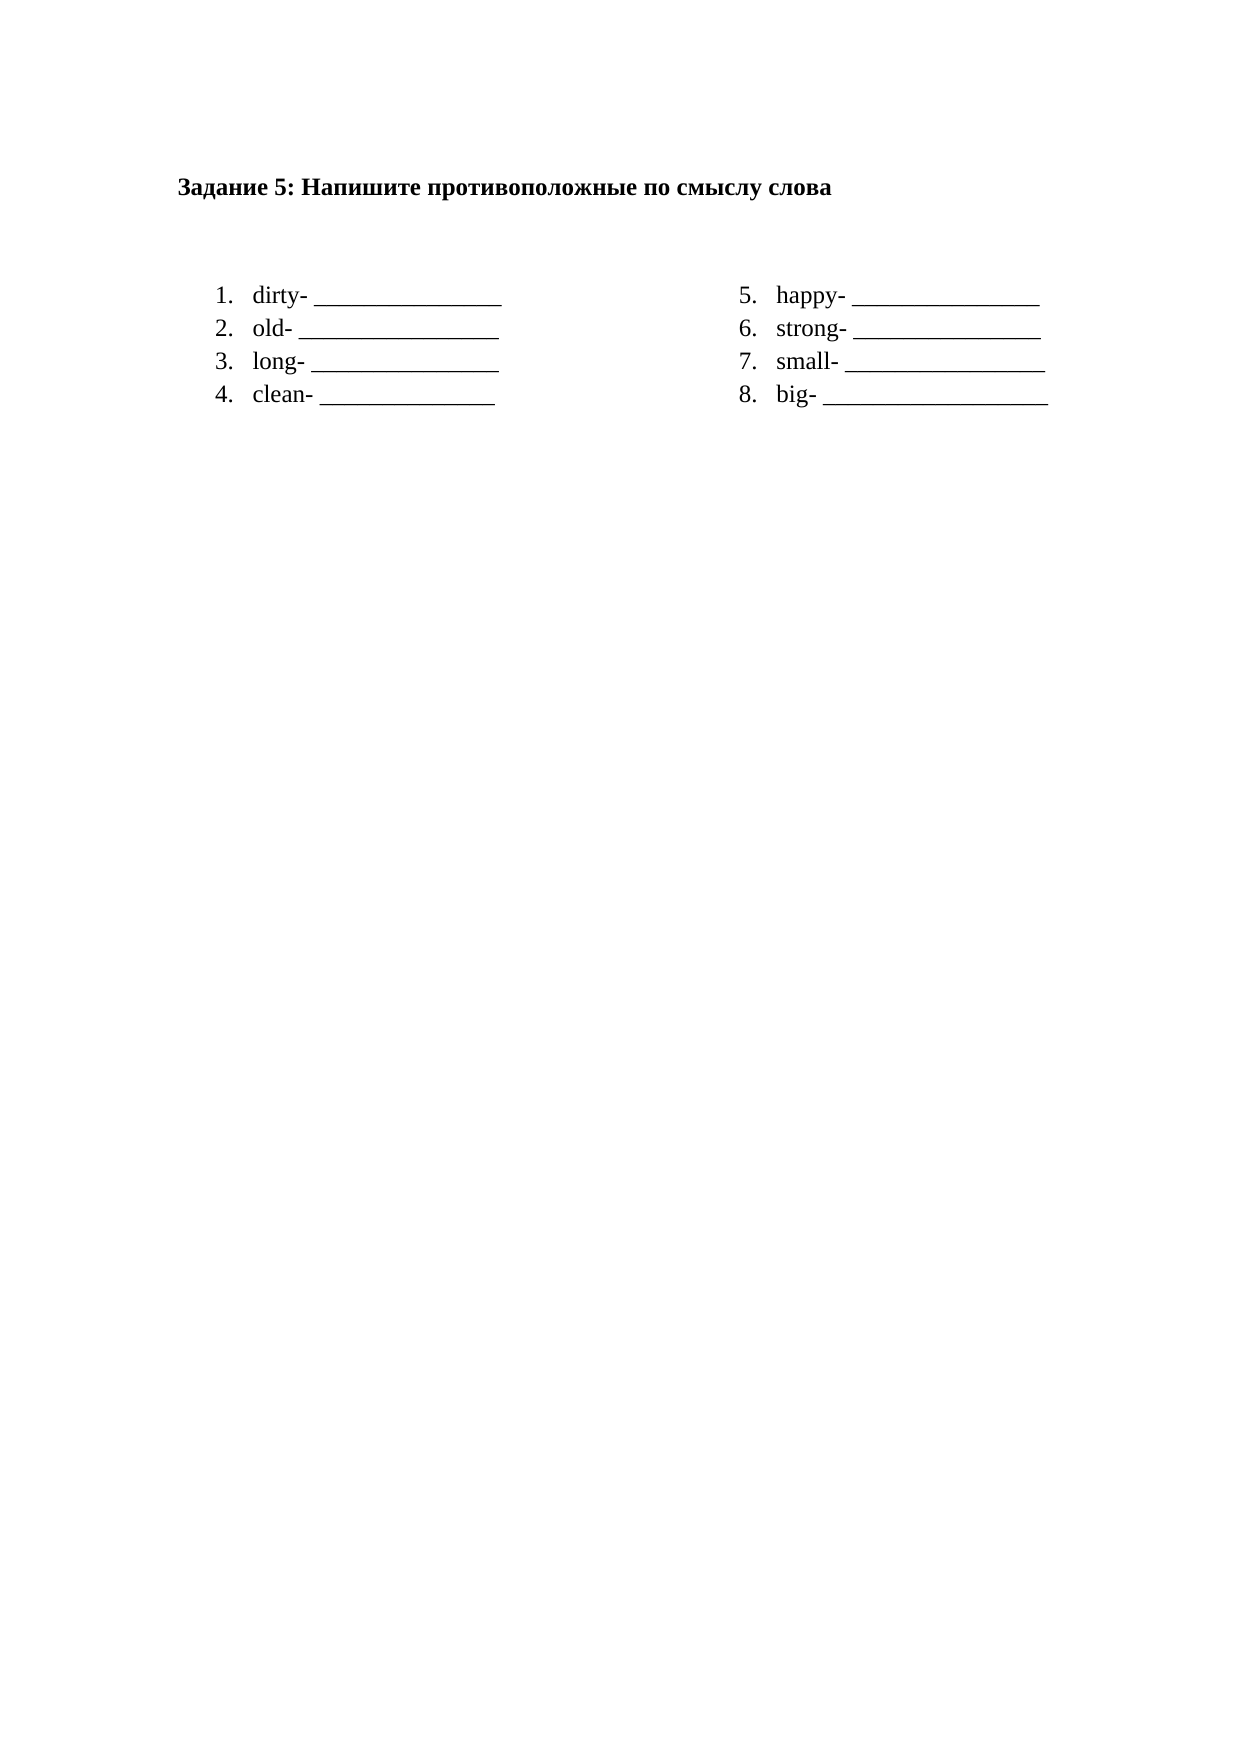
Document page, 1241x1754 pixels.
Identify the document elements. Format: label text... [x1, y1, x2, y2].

list clean- ______________ [215, 379, 627, 407]
text Задание 5: Напишите противоположные по смыслу слова [177, 172, 1152, 201]
list small- ________________ [739, 346, 1152, 374]
list happy- _______________ [739, 280, 1152, 308]
list strong- _______________ [739, 313, 1152, 341]
list dirty- _______________ [215, 280, 627, 308]
list old- ________________ [215, 313, 627, 341]
list long- _______________ [215, 346, 627, 374]
list big- __________________ [739, 379, 1152, 407]
